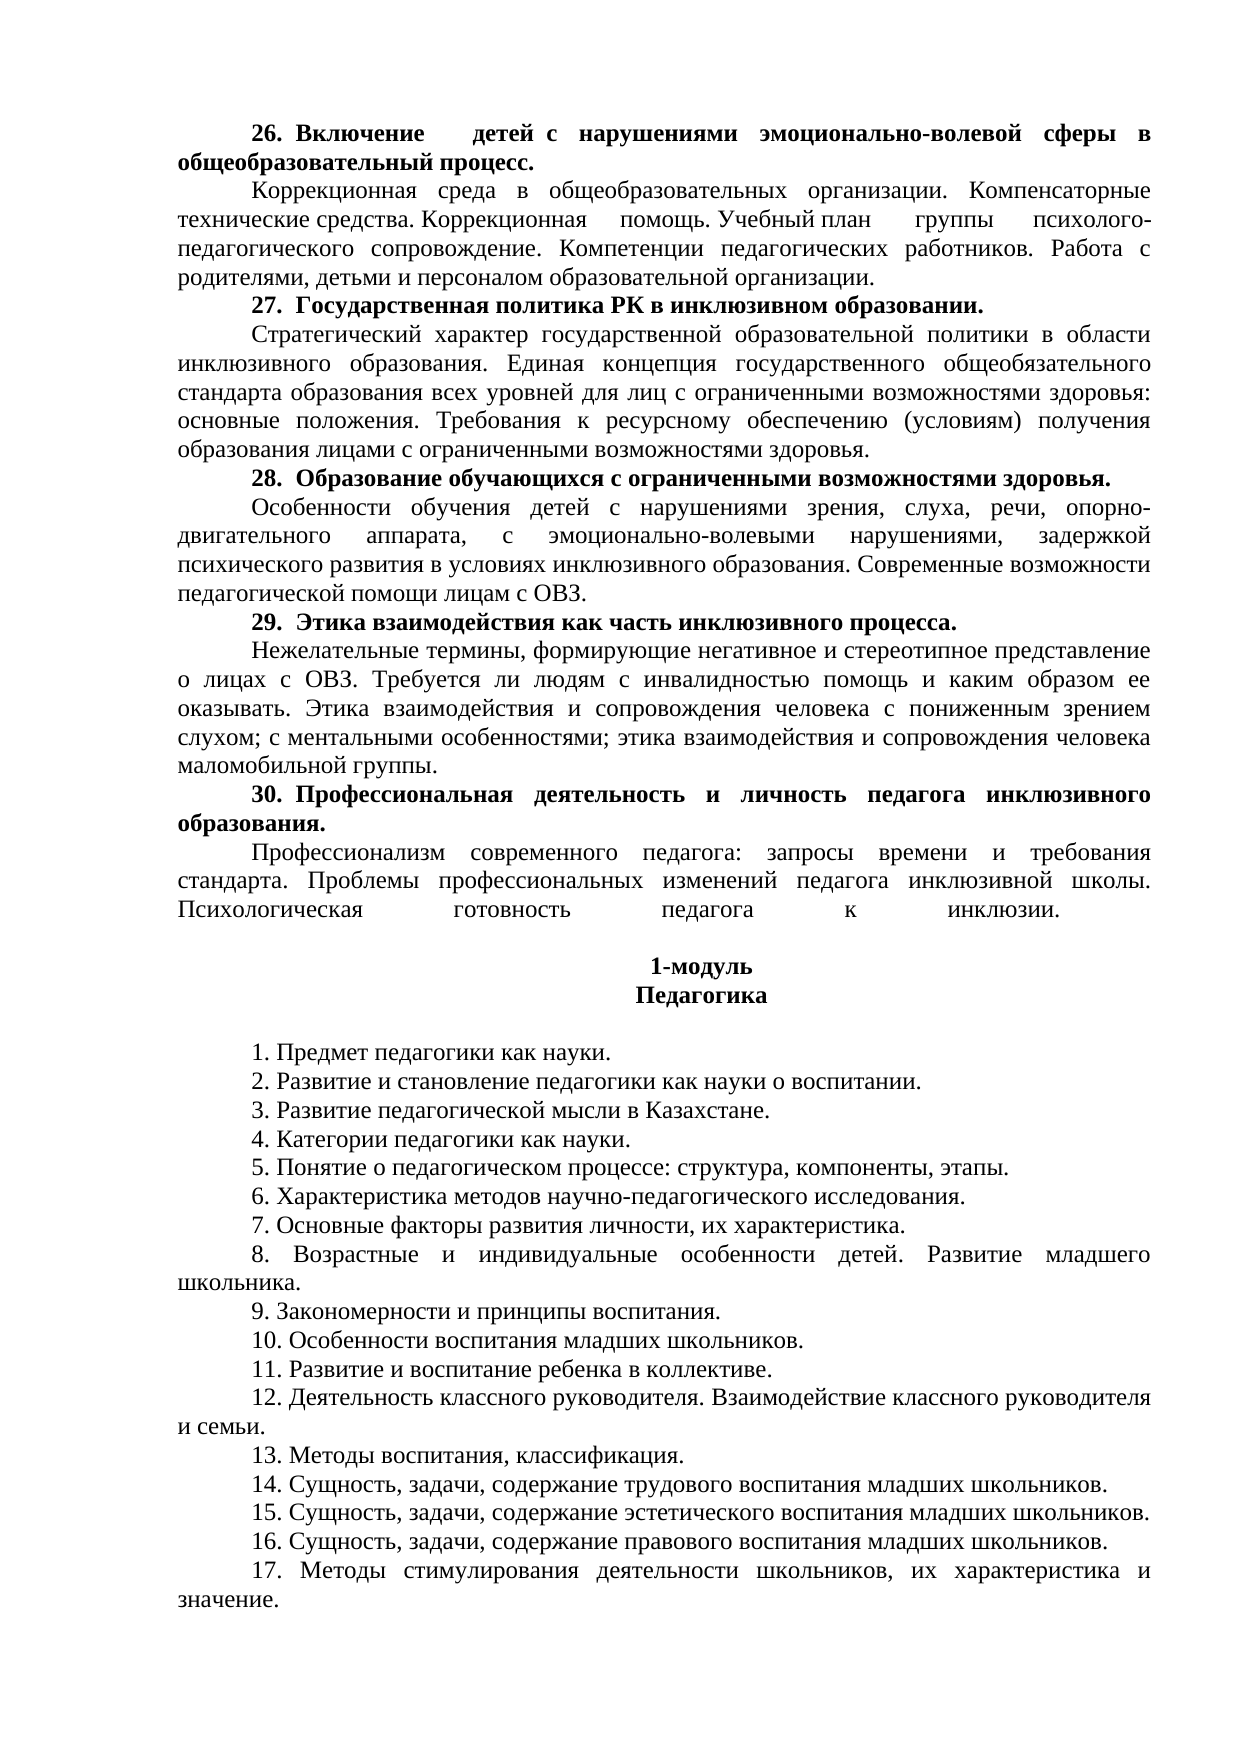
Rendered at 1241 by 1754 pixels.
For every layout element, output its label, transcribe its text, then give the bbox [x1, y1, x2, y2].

text 16. Сущность, задачи, содержание правового воспитания младших школьников. [177, 1526, 1152, 1555]
list Профессионализм современного педагога: запросы времени и требования стандарта. Проблемы профессиональных изменений педагога инклюзивной школы. Психологическая готовность педагога к инклюзии. [177, 837, 1152, 951]
list Государственная политика РК в инклюзивном образовании. [177, 291, 1152, 319]
text 15. Сущность, задачи, содержание эстетического воспитания младших школьников. [177, 1497, 1152, 1526]
text 9. Закономерности и принципы воспитания. [177, 1296, 1152, 1325]
text 8. Возрастные и индивидуальные особенности детей. Развитие младшего школьника. [177, 1239, 1152, 1296]
text 10. Особенности воспитания младших школьников. [177, 1325, 1152, 1354]
text 1. Предмет педагогики как науки. [177, 1037, 1152, 1066]
list Профессиональная деятельность и личность педагога инклюзивного образования. [177, 779, 1152, 837]
text 2. Развитие и становление педагогики как науки о воспитании. [177, 1066, 1152, 1095]
list Нежелательные термины, формирующие негативное и стереотипное представление о лицах с ОВЗ. Требуется ли людям с инвалидностью помощь и каким образом ее оказывать. Этика взаимодействия и сопровождения человека с пониженным зрением слухом; с ментальными особенностями; этика взаимодействия и сопровождения человека маломобильной группы. [177, 636, 1152, 779]
text 13. Методы воспитания, классификация. [177, 1440, 1152, 1469]
text Педагогика [177, 980, 1152, 1009]
text Стратегический характер государственной образовательной политики в области инклюзивного образования. Единая концепция государственного общеобязательного стандарта образования всех уровней для лиц с ограниченными возможностями здоровья: основные положения. Требования к ресурсному обеспечению (условиям) получения образования лицами с ограниченными возможностями здоровья. [177, 319, 1152, 463]
text 5. Понятие о педагогическом процессе: структура, компоненты, этапы. [177, 1152, 1152, 1181]
text 4. Категории педагогики как науки. [177, 1124, 1152, 1152]
text 7. Основные факторы развития личности, их характеристика. [177, 1210, 1152, 1239]
list Образование обучающихся с ограниченными возможностями здоровья. [177, 463, 1152, 492]
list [177, 176, 1152, 291]
text 11. Развитие и воспитание ребенка в коллективе. [177, 1354, 1152, 1382]
text 1-модуль [177, 951, 1152, 980]
text 6. Характеристика методов научно-педагогического исследования. [177, 1181, 1152, 1210]
text 3. Развитие педагогической мысли в Казахстане. [177, 1095, 1152, 1124]
list Этика взаимодействия как часть инклюзивного процесса. [177, 607, 1152, 636]
text 12. Деятельность классного руководителя. Взаимодействие классного руководителя и семьи. [177, 1382, 1152, 1440]
list Включение детей с нарушениями эмоционально-волевой сферы в общеобразовательный процесс. [177, 118, 1152, 176]
text 17. Методы стимулирования деятельности школьников, их характеристика и значение. [177, 1555, 1152, 1612]
text 14. Сущность, задачи, содержание трудового воспитания младших школьников. [177, 1469, 1152, 1497]
list Особенности обучения детей с нарушениями зрения, слуха, речи, опорно-двигательного аппарата, с эмоционально-волевыми нарушениями, задержкой психического развития в условиях инклюзивного образования. Современные возможности педагогической помощи лицам с ОВЗ. [177, 492, 1152, 607]
